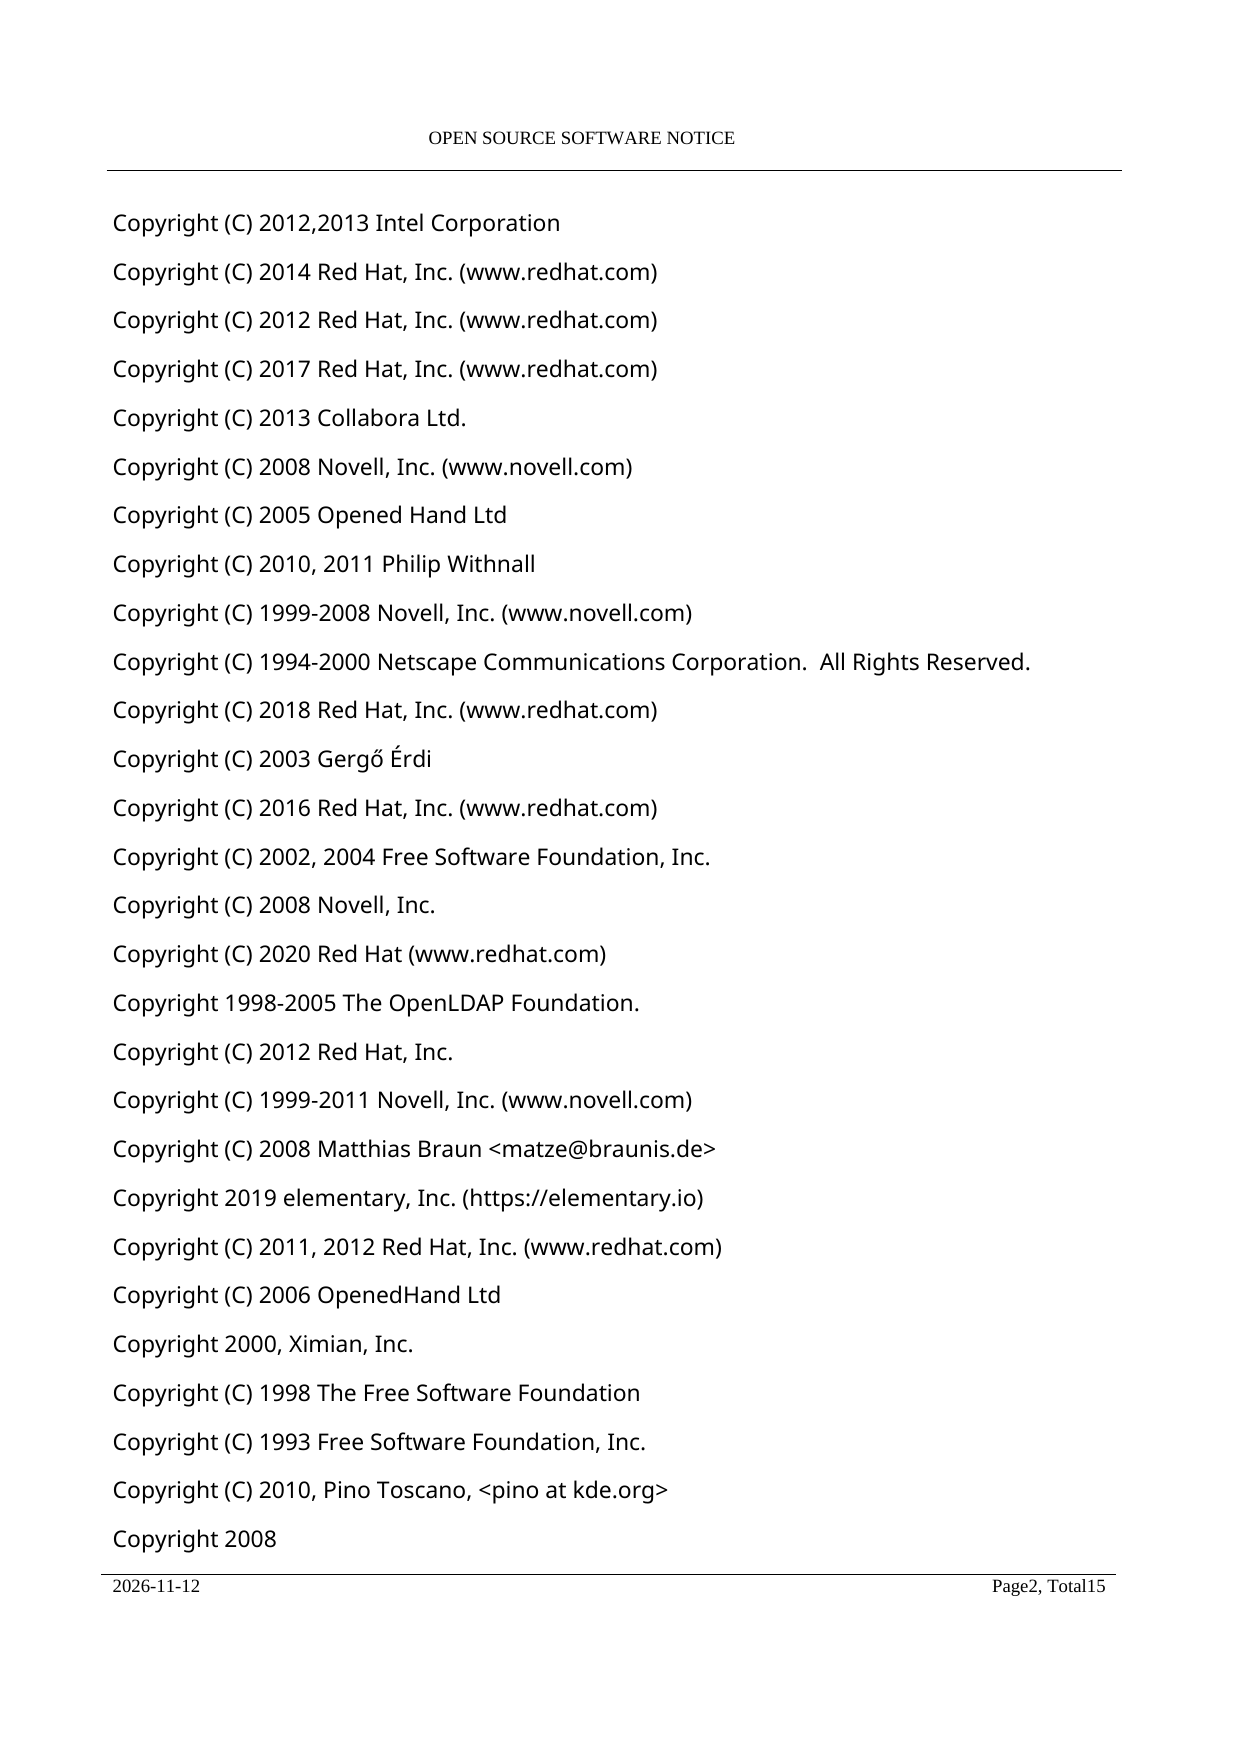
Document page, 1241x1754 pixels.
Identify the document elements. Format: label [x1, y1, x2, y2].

text [112, 206, 1128, 1555]
